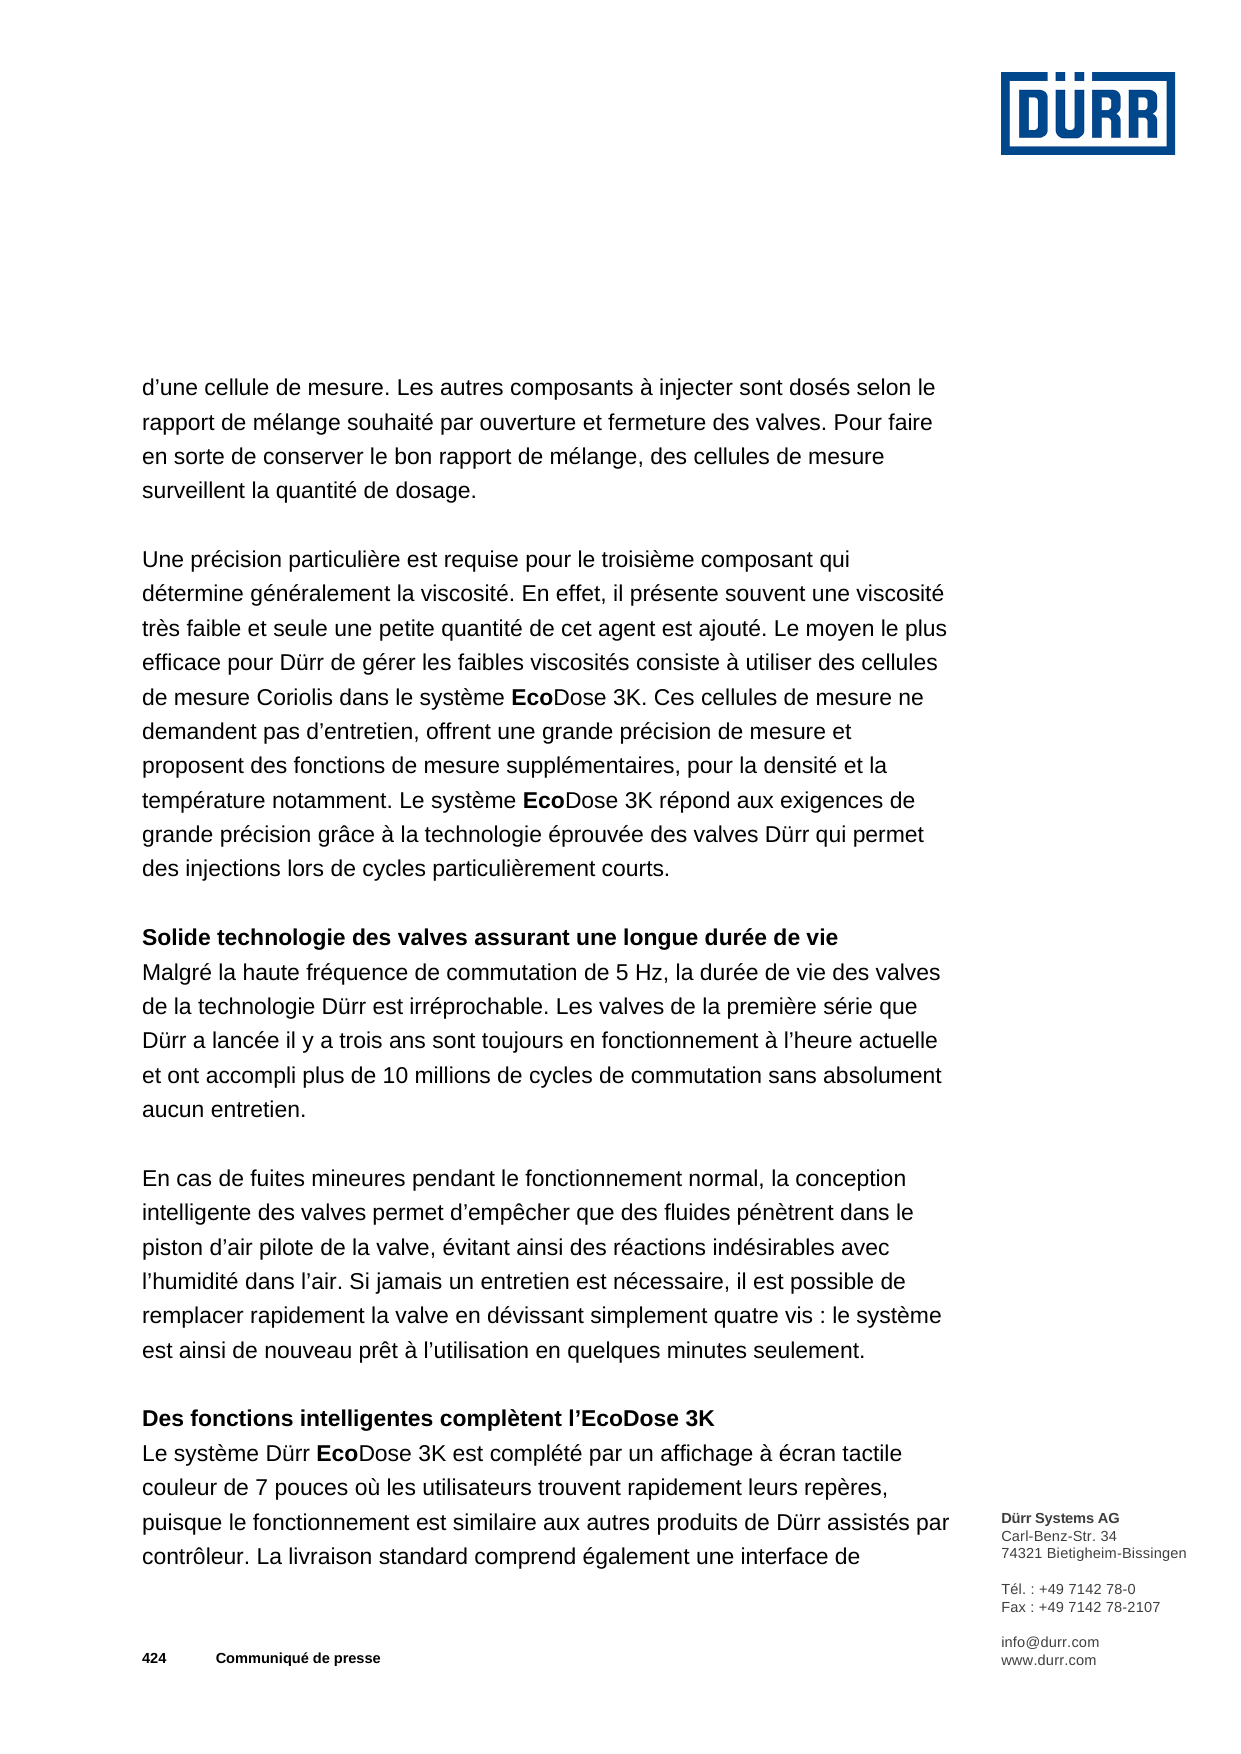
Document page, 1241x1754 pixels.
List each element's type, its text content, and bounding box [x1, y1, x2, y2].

text Une précision particulière est requise pour le troisième composant qui détermine généralement la viscosité. En effet, il présente souvent une viscosité très faible et seule une petite quantité de cet agent est ajouté. Le moyen le plus efficace pour Dürr de gérer les faibles viscosités consiste à utiliser des cellules de mesure Coriolis dans le système EcoDose 3K. Ces cellules de mesure ne demandent pas d’entretien, offrent une grande précision de mesure et proposent des fonctions de mesure supplémentaires, pour la densité et la température notamment. Le système EcoDose 3K répond aux exigences de grande précision grâce à la technologie éprouvée des valves Dürr qui permet des injections lors de cycles particulièrement courts. [142, 538, 951, 882]
text En cas de fuites mineures pendant le fonctionnement normal, la conception intelligente des valves permet d’empêcher que des fluides pénètrent dans le piston d’air pilote de la valve, évitant ainsi des réactions indésirables avec l’humidité dans l’air. Si jamais un entretien est nécessaire, il est possible de remplacer rapidement la valve en dévissant simplement quatre vis : le système est ainsi de nouveau prêt à l’utilisation en quelques minutes seulement. [142, 1157, 951, 1363]
picture [1001, 72, 1175, 155]
text Solide technologie des valves assurant une longue durée de vie [142, 916, 951, 951]
text Des fonctions intelligentes complètent l’EcoDose 3K [142, 1397, 951, 1432]
text Malgré la haute fréquence de commutation de 5 Hz, la durée de vie des valves de la technologie Dürr est irréprochable. Les valves de la première série que Dürr a lancée il y a trois ans sont toujours en fonctionnement à l’heure actuelle et ont accompli plus de 10 millions de cycles de commutation sans absolument aucun entretien. [142, 951, 951, 1122]
